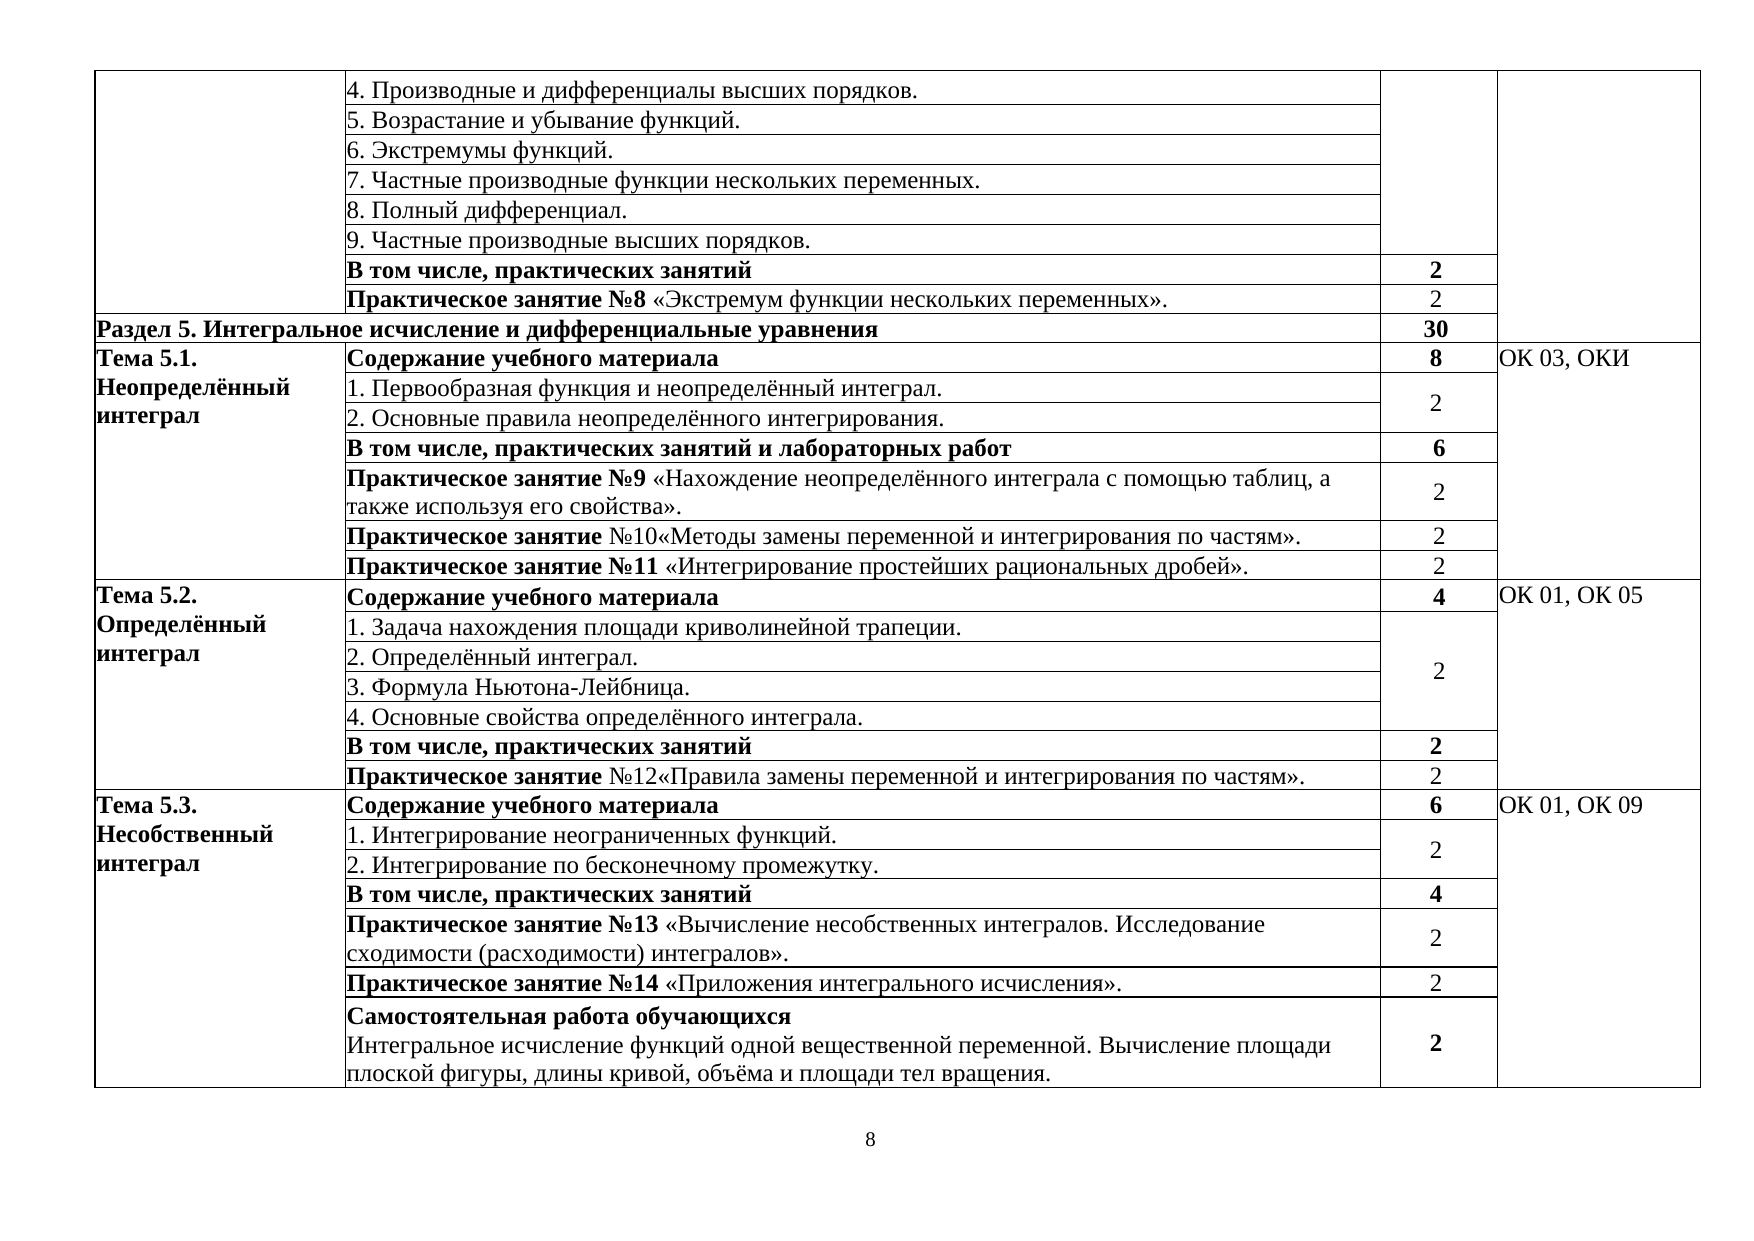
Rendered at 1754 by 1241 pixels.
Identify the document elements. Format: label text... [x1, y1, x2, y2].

table_header [1498, 71, 1700, 342]
table_cell 2 [1381, 998, 1497, 1087]
table_cell Практическое занятие №9 «Нахождение неопределённого интеграла с помощью таблиц, а также используя его свойства». [346, 463, 1380, 520]
table_cell 4. Основные свойства определённого интеграла. [346, 702, 1380, 730]
table_cell Практическое занятие №11 «Интегрирование простейших рациональных дробей». [346, 551, 1380, 579]
table_header 4. Производные и дифференциалы высших порядков. [346, 71, 1380, 104]
table_cell 4 [1381, 580, 1497, 611]
table_cell ОК 01, ОК 09 [1498, 790, 1700, 1087]
table_cell Практическое занятие №14 «Приложения интегрального исчисления». [346, 968, 1380, 996]
table_cell 2 [1381, 463, 1497, 520]
table_header [96, 71, 345, 313]
table_cell 2. Основные правила неопределённого интегрирования. [346, 403, 1380, 432]
table_cell Тема 5.3. Несобственный интеграл [96, 790, 345, 1087]
table_cell 2 [1381, 761, 1497, 789]
table_cell 6 [1381, 790, 1497, 819]
table_cell 8 [1381, 343, 1497, 372]
table_cell ОК 01, ОК 05 [1498, 580, 1700, 789]
table_cell Содержание учебного материала [346, 580, 1380, 611]
table_cell 3. Формула Ньютона-Лейбница. [346, 672, 1380, 701]
table_cell В том числе, практических занятий [346, 879, 1380, 908]
table_cell 2 [1381, 255, 1497, 283]
table_cell 2. Интегрирование по бесконечному промежутку. [346, 850, 1380, 878]
table_cell Самостоятельная работа обучающихся Интегральное исчисление функций одной вещественной переменной. Вычисление площади плоской фигуры, длины кривой, объёма и площади тел вращения. [346, 998, 1380, 1087]
table_cell Тема 5.1. Неопределённый интеграл [96, 343, 345, 579]
table_cell 7. Частные производные функции нескольких переменных. [346, 165, 1380, 194]
table_header [1381, 71, 1497, 253]
table_cell Содержание учебного материала [346, 343, 1380, 372]
table_cell 2 [1381, 612, 1497, 730]
table_cell Содержание учебного материала [346, 790, 1380, 819]
table_cell Практическое занятие №13 «Вычисление несобственных интегралов. Исследование сходимости (расходимости) интегралов». [346, 909, 1380, 966]
table_cell 1. Интегрирование неограниченных функций. [346, 820, 1380, 849]
table_cell 6. Экстремумы функций. [346, 135, 1380, 164]
table_cell 30 [1381, 314, 1497, 342]
table_cell В том числе, практических занятий [346, 731, 1380, 760]
table_cell 1. Задача нахождения площади криволинейной трапеции. [346, 612, 1380, 641]
table_cell 2 [1381, 551, 1497, 579]
table_cell Практическое занятие №10«Методы замены переменной и интегрирования по частям». [346, 521, 1380, 550]
table_cell 2 [1381, 373, 1497, 432]
table_cell 9. Частные производные высших порядков. [346, 225, 1380, 253]
table_cell 1. Первообразная функция и неопределённый интеграл. [346, 373, 1380, 402]
table_cell В том числе, практических занятий и лабораторных работ [346, 433, 1380, 462]
table_cell 2. Определённый интеграл. [346, 642, 1380, 671]
table_cell 2 [1381, 521, 1497, 550]
table_cell ОК 03, ОКИ [1498, 343, 1700, 579]
table_cell 6 [1381, 433, 1497, 462]
table_cell 4 [1381, 879, 1497, 908]
table_cell В том числе, практических занятий [346, 255, 1380, 283]
table_cell 2 [1381, 285, 1497, 313]
table_cell Практическое занятие №8 «Экстремум функции нескольких переменных». [346, 285, 1380, 313]
table_cell Раздел 5. Интегральное исчисление и дифференциальные уравнения [96, 314, 1380, 342]
table_cell 5. Возрастание и убывание функций. [346, 105, 1380, 134]
table_cell 2 [1381, 731, 1497, 760]
table_cell 2 [1381, 909, 1497, 966]
table_cell Практическое занятие №12«Правила замены переменной и интегрирования по частям». [346, 761, 1380, 789]
table_cell 8. Полный дифференциал. [346, 195, 1380, 224]
table_cell 2 [1381, 820, 1497, 878]
table_cell Тема 5.2. Определённый интеграл [96, 580, 345, 789]
table_cell 2 [1381, 968, 1497, 996]
